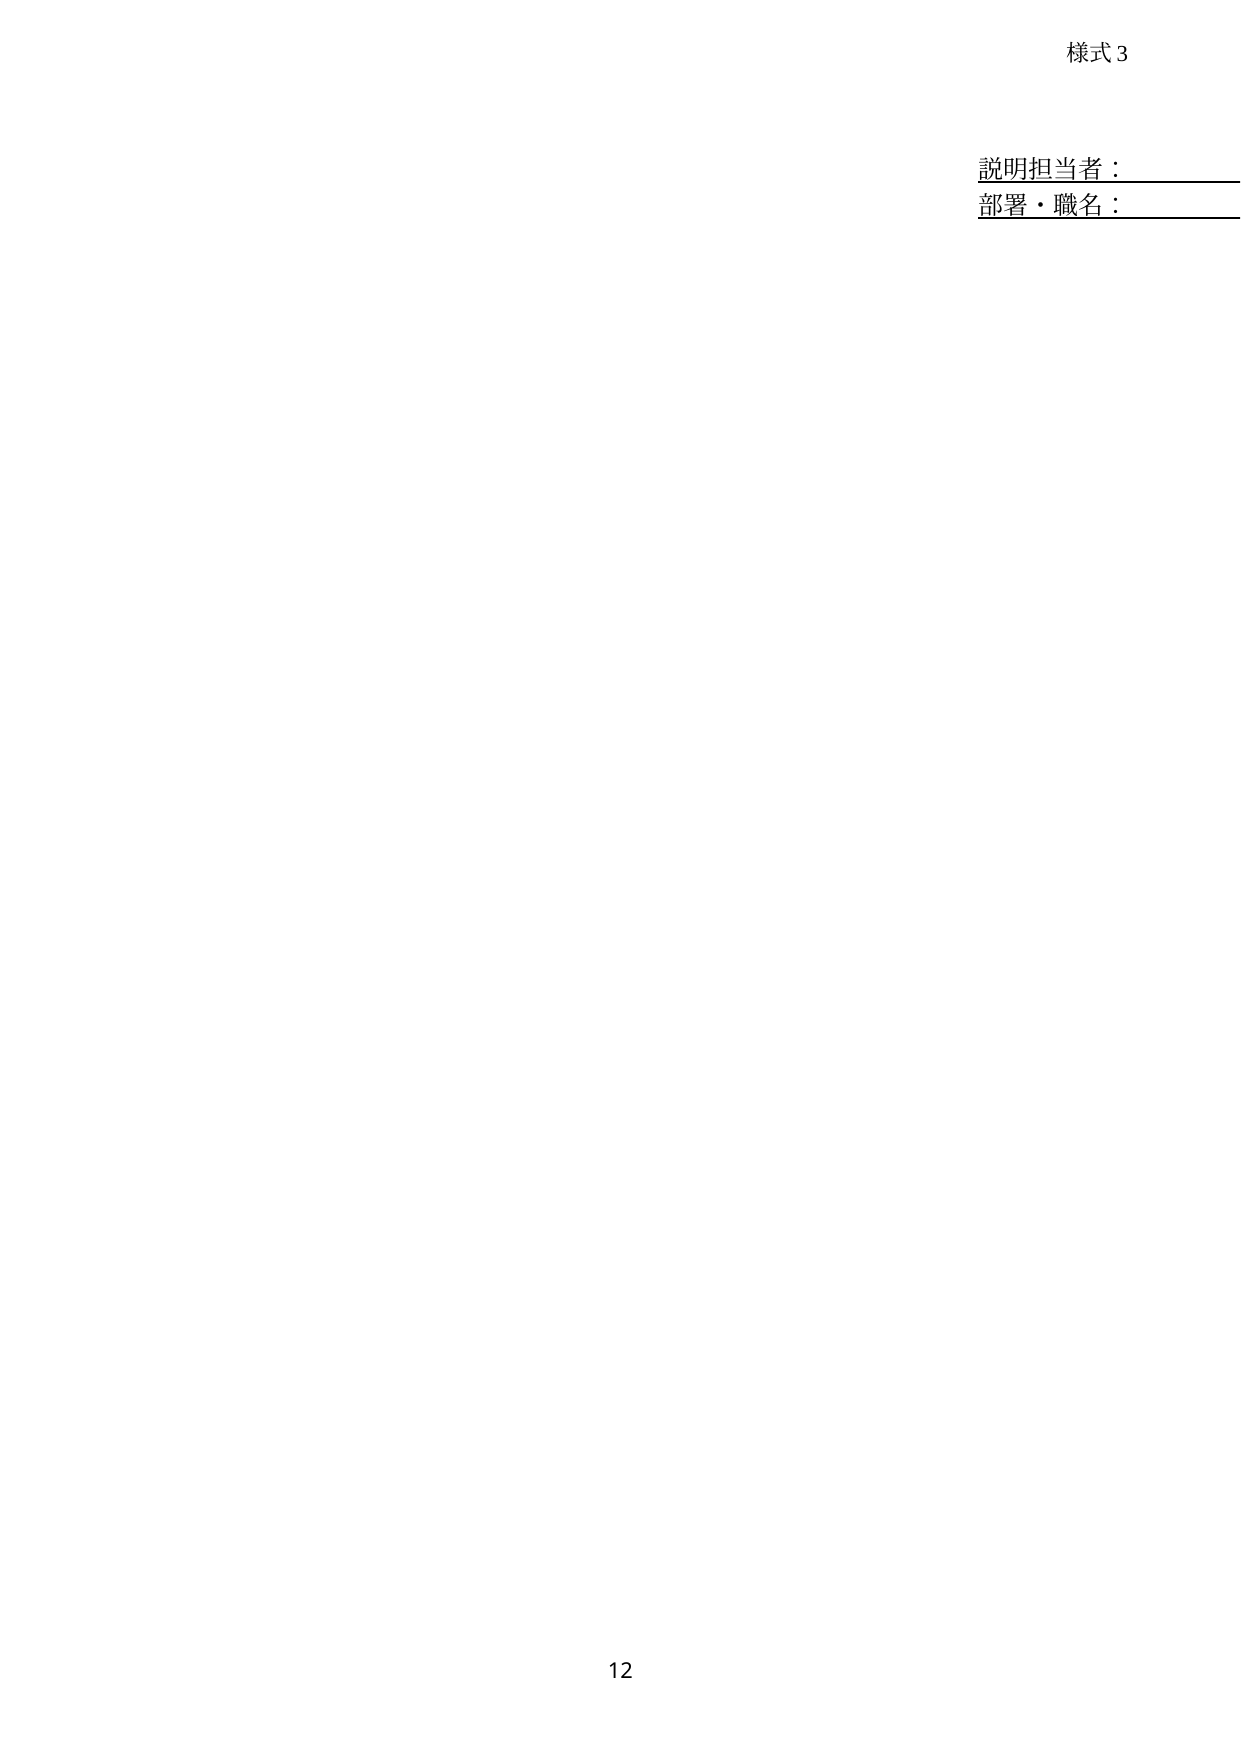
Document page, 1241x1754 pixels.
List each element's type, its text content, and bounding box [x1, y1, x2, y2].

text 説明担当者： [112, 150, 1128, 186]
text 部署・職名： [112, 186, 1128, 222]
